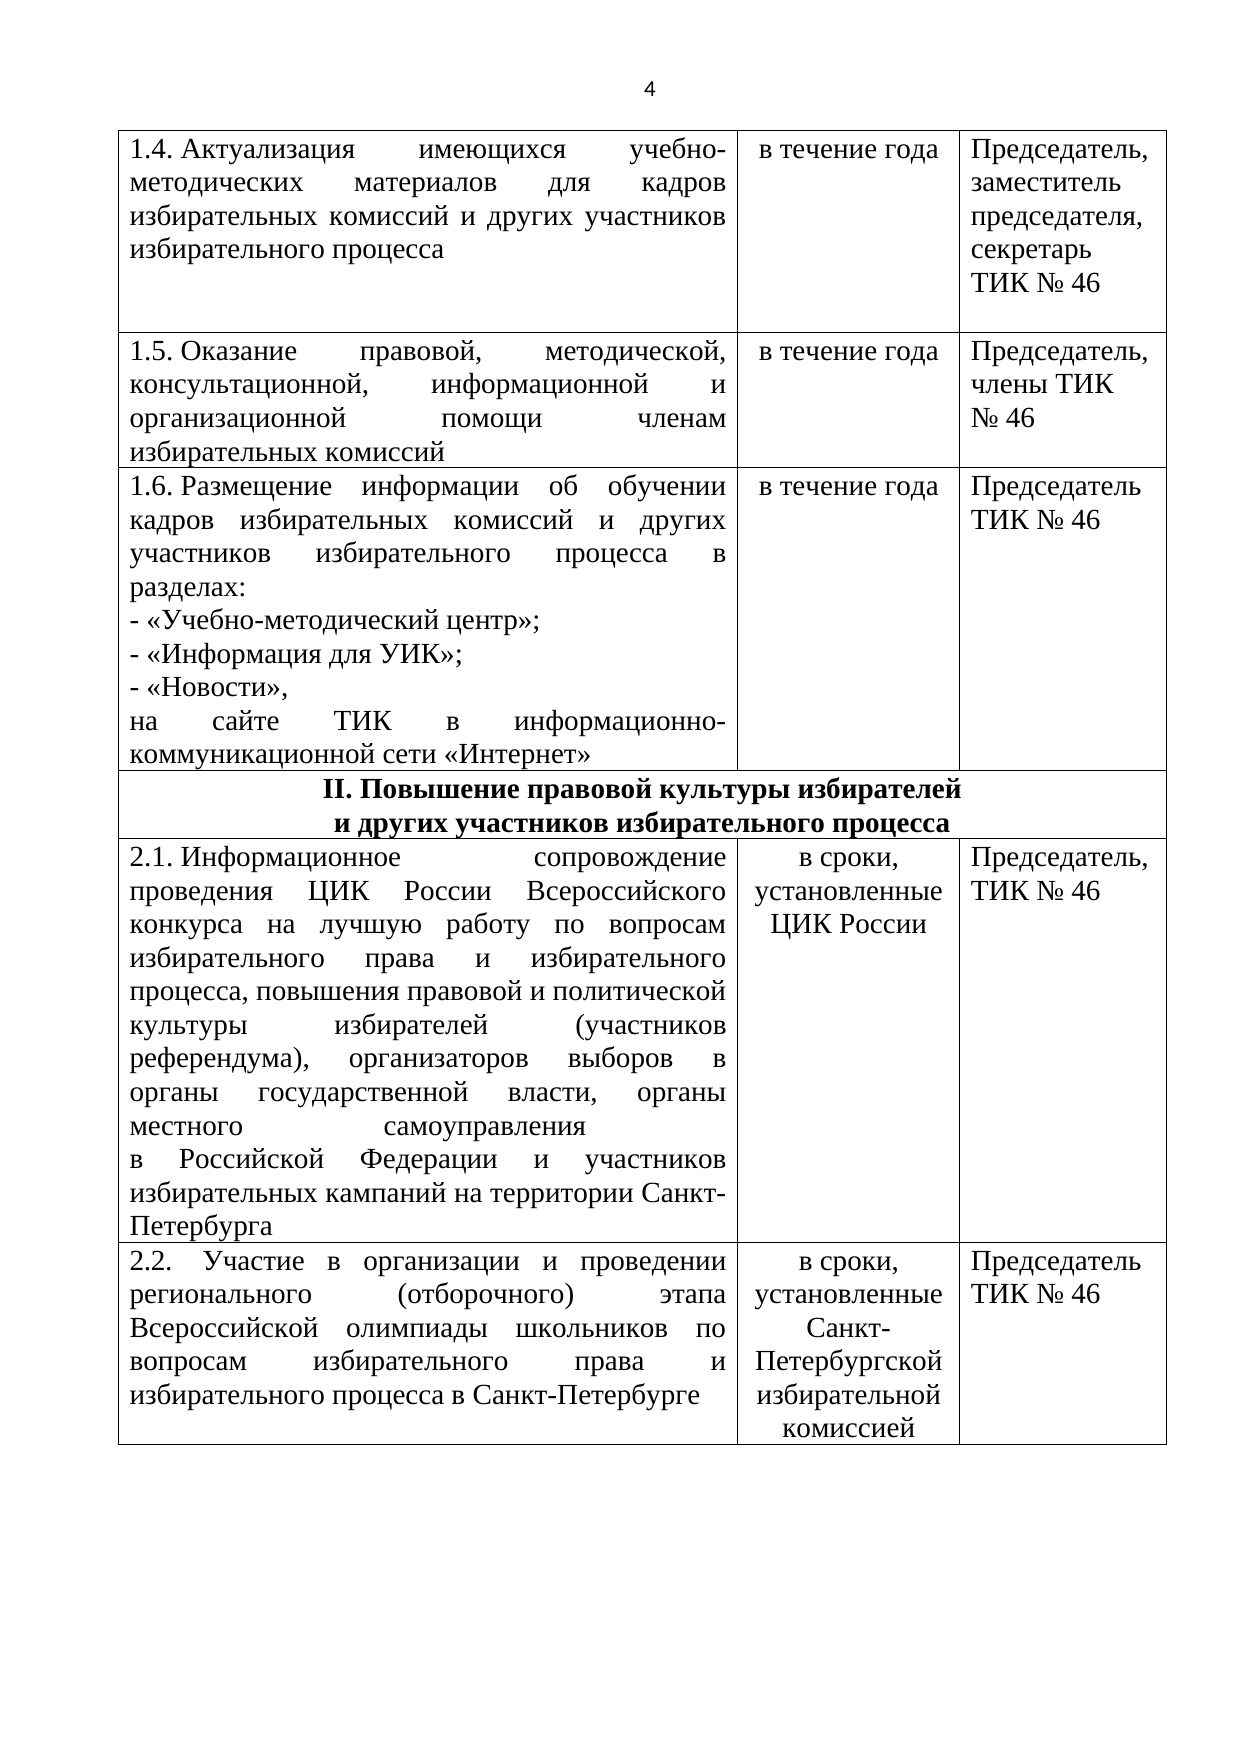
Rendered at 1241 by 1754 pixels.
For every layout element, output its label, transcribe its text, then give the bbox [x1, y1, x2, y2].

table_cell Председатель ТИК № 46 [960, 1243, 1166, 1444]
table_cell в течение года [738, 333, 959, 467]
table_cell в течение года [738, 131, 959, 332]
table_cell Председатель, ТИК № 46 [960, 839, 1166, 1242]
table_cell Председатель, члены ТИК № 46 [960, 333, 1166, 467]
table_cell II. Повышение правовой культуры избирателей и других участников избирательного процесса [119, 771, 1166, 838]
table_cell 1.6. Размещение информации об обучении кадров избирательных комиссий и других участников избирательного процесса в разделах: - «Учебно-методический центр»; - «Информация для УИК»; - «Новости», на сайте ТИК в информационно-коммуникационной сети «Интернет» [119, 468, 737, 770]
table_cell 1.4. Актуализация имеющихся учебно-методических материалов для кадров избирательных комиссий и других участников избирательного процесса [119, 131, 737, 332]
table_cell в сроки, установленные ЦИК России [738, 839, 959, 1242]
table_cell Председатель ТИК № 46 [960, 468, 1166, 770]
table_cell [960, 131, 1166, 332]
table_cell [738, 1243, 959, 1444]
table_cell в течение года [738, 468, 959, 770]
table_cell 2.1. Информационное сопровождение проведения ЦИК России Всероссийского конкурса на лучшую работу по вопросам избирательного права и избирательного процесса, повышения правовой и политической культуры избирателей (участников референдума), организаторов выборов в органы государственной власти, органы местного самоуправления в Российской Федерации и участников избирательных кампаний на территории Санкт-Петербурга [119, 839, 737, 1242]
table_cell 2.2. Участие в организации и проведении регионального (отборочного) этапа Всероссийской олимпиады школьников по вопросам избирательного права и избирательного процесса в Санкт-Петербурге [119, 1243, 737, 1444]
table_cell 1.5. Оказание правовой, методической, консультационной, информационной и организационной помощи членам избирательных комиссий [119, 333, 737, 467]
